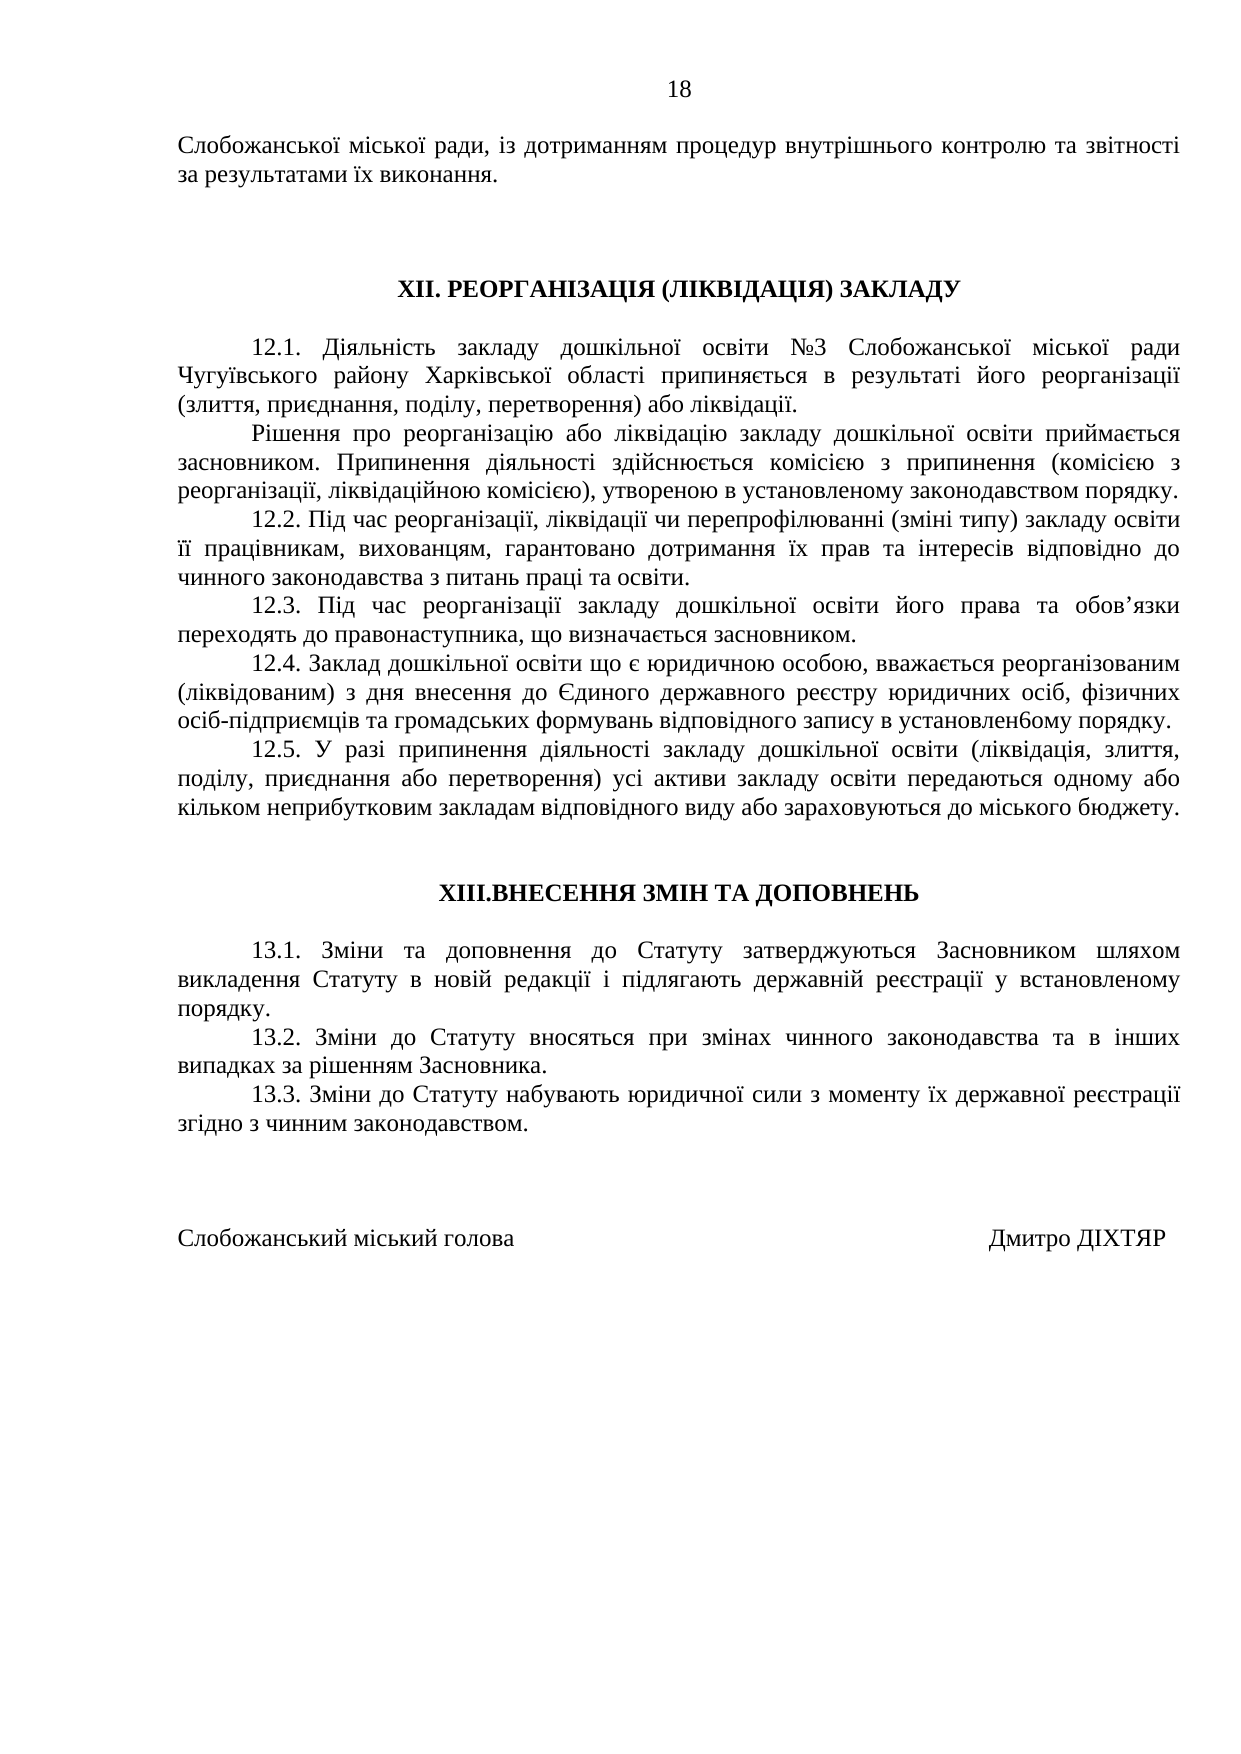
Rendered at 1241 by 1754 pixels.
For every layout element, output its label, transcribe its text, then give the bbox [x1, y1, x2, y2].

text 12.2. Під час реорганізації, ліквідації чи перепрофілюванні (зміні типу) закладу освіти її працівникам, вихованцям, гарантовано дотримання їх прав та інтересів відповідно до чинного законодавства з питань праці та освіти. [177, 504, 1181, 591]
text 12.1. Діяльність закладу дошкільної освіти №3 Слобожанської міської ради Чугуївського району Харківської області припиняється в результаті його реорганізації (злиття, приєднання, поділу, перетворення) або ліквідації. [177, 332, 1181, 418]
text 13.3. Зміни до Статуту набувають юридичної сили з моменту їх державної реєстрації згідно з чинним законодавством. [177, 1079, 1181, 1137]
text Слобожанський міський голова Дмитро ДІХТЯР [177, 1223, 1181, 1252]
text 12.4. Заклад дошкільної освіти що є юридичною особою, вважається реорганізованим (ліквідованим) з дня внесення до Єдиного державного реєстру юридичних осіб, фізичних осіб-підприємців та громадських формувань відповідного запису в установлен6ому порядку. [177, 648, 1181, 734]
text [177, 131, 1181, 188]
text Рішення про реорганізацію або ліквідацію закладу дошкільної освіти приймається засновником. Припинення діяльності здійснюється комісією з припинення (комісією з реорганізації, ліквідаційною комісією), утвореною в установленому законодавством порядку. [177, 418, 1181, 504]
text ХІІІ.ВНЕСЕННЯ ЗМІН ТА ДОПОВНЕНЬ [177, 878, 1181, 907]
text 13.2. Зміни до Статуту вносяться при змінах чинного законодавства та в інших випадках за рішенням Засновника. [177, 1022, 1181, 1079]
text ХІІ. РЕОРГАНІЗАЦІЯ (ЛІКВІДАЦІЯ) ЗАКЛАДУ [177, 274, 1181, 303]
text 13.1. Зміни та доповнення до Статуту затверджуються Засновником шляхом викладення Статуту в новій редакції і підлягають державній реєстрації у встановленому порядку. [177, 936, 1181, 1022]
text 12.3. Під час реорганізації закладу дошкільної освіти його права та обов’язки переходять до правонаступника, що визначається засновником. [177, 591, 1181, 648]
text 12.5. У разі припинення діяльності закладу дошкільної освіти (ліквідація, злиття, поділу, приєднання або перетворення) усі активи закладу освіти передаються одному або кільком неприбутковим закладам відповідного виду або зараховуються до міського бюджету. [177, 734, 1181, 821]
